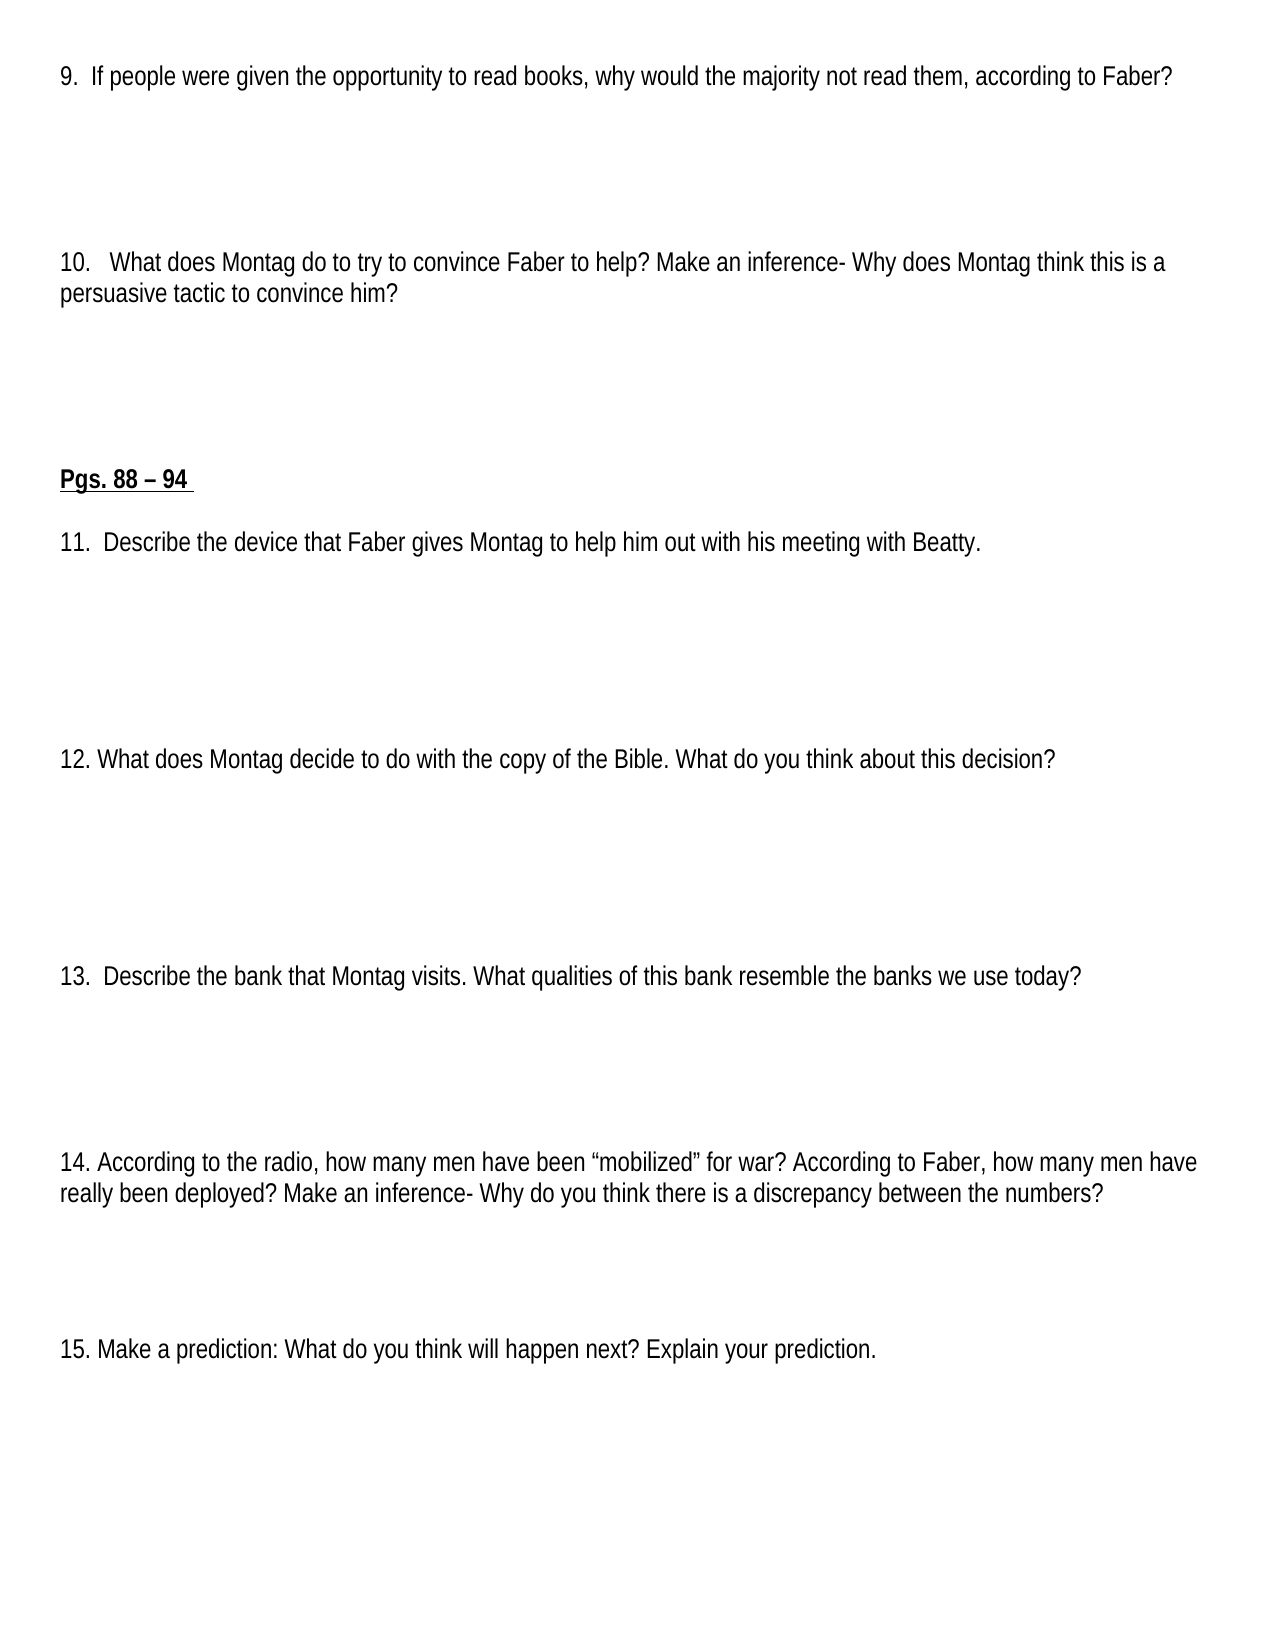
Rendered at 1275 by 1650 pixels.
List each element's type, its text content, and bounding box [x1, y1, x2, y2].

text 14. According to the radio, how many men have been “mobilized” for war? According to Faber, how many men have really been deployed? Make an inference- Why do you think there is a discrepancy between the numbers? [60, 1146, 1215, 1208]
text 10. What does Montag do to try to convince Faber to help? Make an inference- Why does Montag think this is a persuasive tactic to convince him? [60, 246, 1215, 308]
text 13. Describe the bank that Montag visits. What qualities of this bank resemble the banks we use today? [60, 960, 1215, 991]
text 9. If people were given the opportunity to read books, why would the majority not read them, according to Faber? [60, 60, 1215, 91]
text 11. Describe the device that Faber gives Montag to help him out with his meeting with Beatty. [60, 526, 1215, 557]
text Pgs. 88 – 94 [60, 463, 1215, 494]
text 12. What does Montag decide to do with the copy of the Bible. What do you think about this decision? [60, 743, 1215, 774]
text 15. Make a prediction: What do you think will happen next? Explain your prediction. [60, 1333, 1215, 1364]
